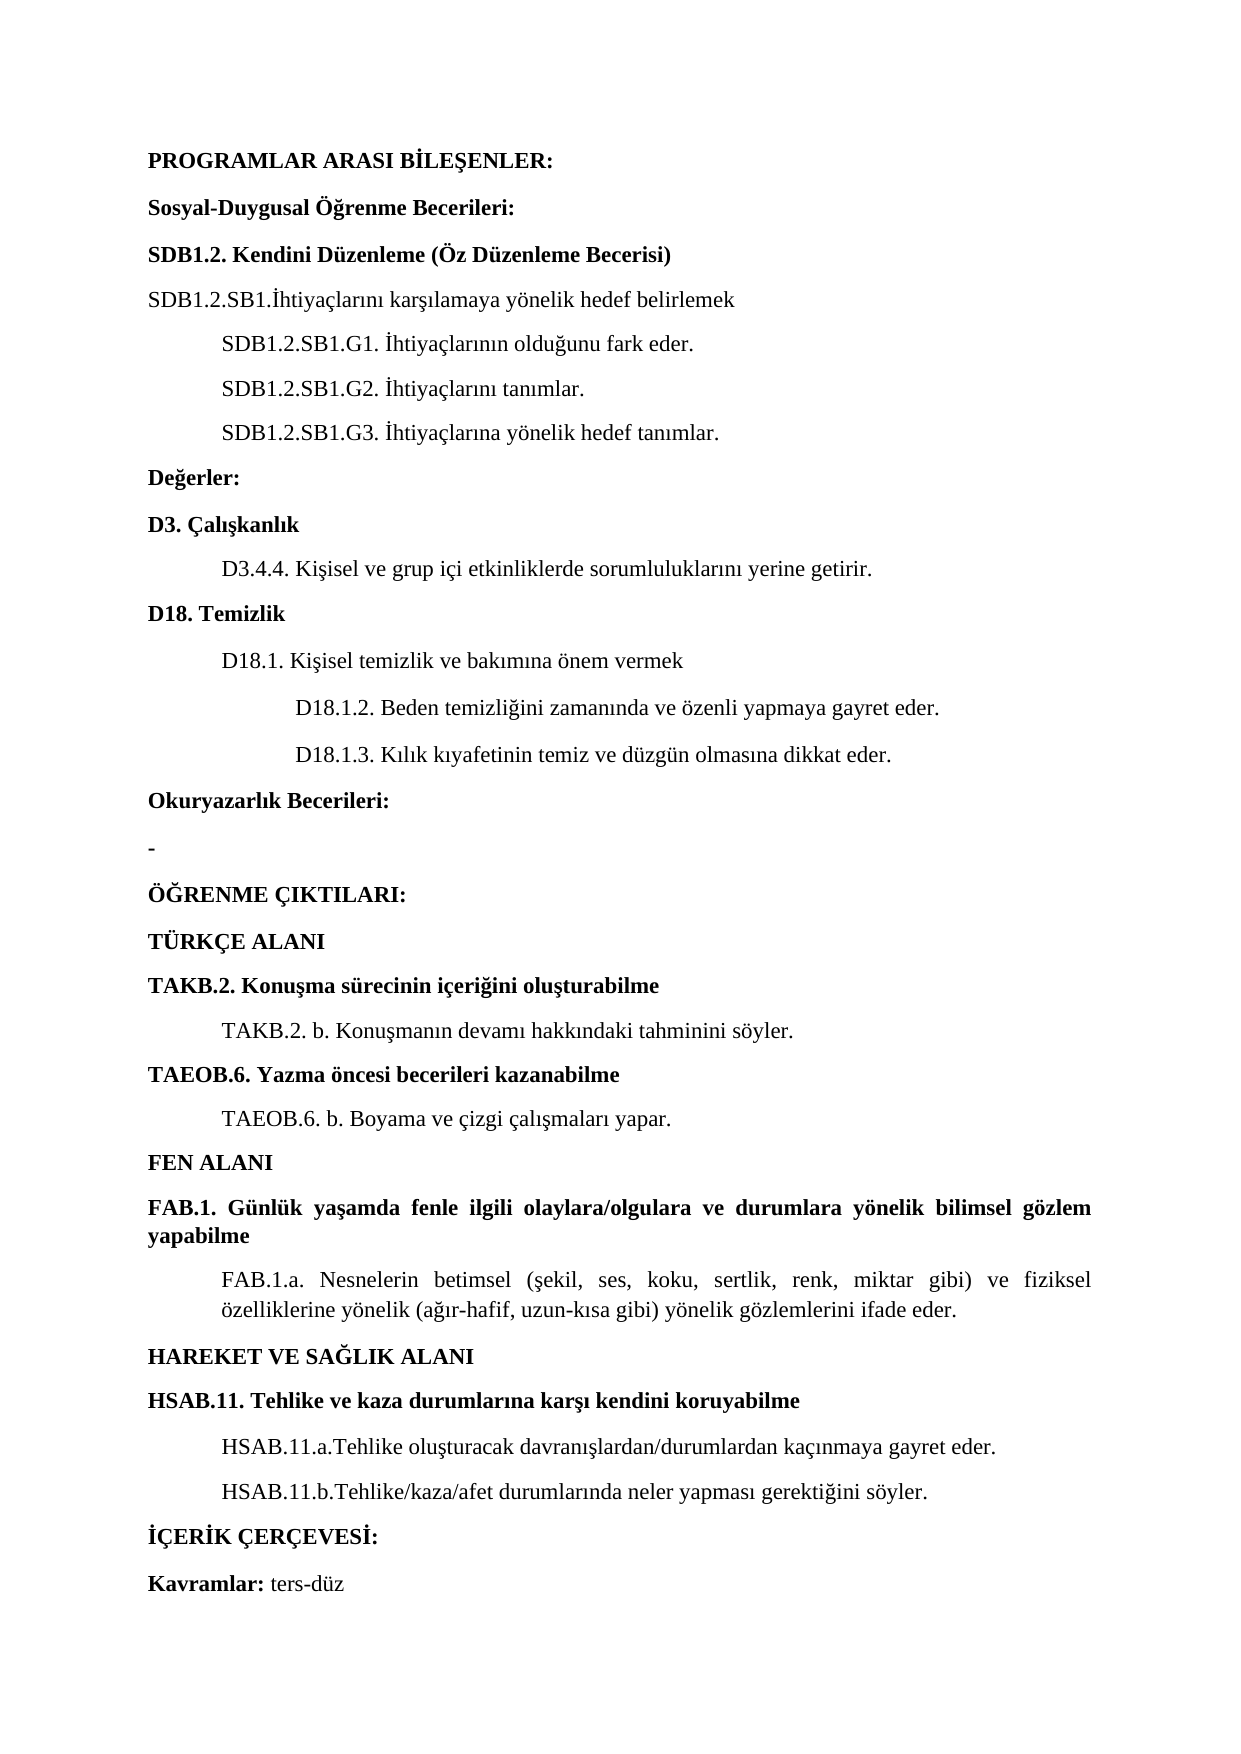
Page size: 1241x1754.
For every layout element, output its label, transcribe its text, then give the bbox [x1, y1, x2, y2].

text - [148, 834, 1093, 861]
text FAB.1.a. Nesnelerin betimsel (şekil, ses, koku, sertlik, renk, miktar gibi) ve fiziksel özelliklerine yönelik (ağır-hafif, uzun-kısa gibi) yönelik gözlemlerini ifade eder. [221, 1266, 1093, 1323]
text D18.1. Kişisel temizlik ve bakımına önem vermek [148, 647, 1093, 673]
text HSAB.11.a.Tehlike oluşturacak davranışlardan/durumlardan kaçınmaya gayret eder. [148, 1433, 1093, 1459]
text D18.1.3. Kılık kıyafetinin temiz ve düzgün olmasına dikkat eder. [221, 741, 1093, 767]
text TÜRKÇE ALANI [148, 928, 1093, 954]
text ÖĞRENME ÇIKTILARI: [148, 881, 1093, 908]
text SDB1.2.SB1.G3. İhtiyaçlarına yönelik hedef tanımlar. [148, 419, 1093, 446]
text SDB1.2.SB1.İhtiyaçlarını karşılamaya yönelik hedef belirlemek [148, 286, 1093, 312]
text HSAB.11. Tehlike ve kaza durumlarına karşı kendini koruyabilme [148, 1388, 1093, 1414]
text SDB1.2. Kendini Düzenleme (Öz Düzenleme Becerisi) [148, 241, 1093, 268]
text D3.4.4. Kişisel ve grup içi etkinliklerde sorumluluklarını yerine getirir. [148, 555, 1093, 582]
text HAREKET VE SAĞLIK ALANI [148, 1343, 1093, 1370]
text Kavramlar: ters-düz [148, 1570, 1093, 1596]
text FAB.1. Günlük yaşamda fenle ilgili olaylara/olgulara ve durumlara yönelik bilimsel gözlem yapabilme [148, 1194, 1093, 1248]
text D3. Çalışkanlık [148, 511, 1093, 537]
text SDB1.2.SB1.G2. İhtiyaçlarını tanımlar. [148, 375, 1093, 401]
text SDB1.2.SB1.G1. İhtiyaçlarının olduğunu fark eder. [148, 330, 1093, 357]
text Sosyal-Duygusal Öğrenme Becerileri: [148, 194, 1093, 221]
text TAKB.2. b. Konuşmanın devamı hakkındaki tahminini söyler. [148, 1017, 1093, 1043]
text Okuryazarlık Becerileri: [148, 787, 1093, 814]
text D18.1.2. Beden temizliğini zamanında ve özenli yapmaya gayret eder. [221, 694, 1093, 720]
text Değerler: [148, 464, 1093, 490]
text TAEOB.6. Yazma öncesi becerileri kazanabilme [148, 1061, 1093, 1087]
text D18. Temizlik [148, 600, 1093, 626]
text PROGRAMLAR ARASI BİLEŞENLER: [148, 148, 1093, 174]
text İÇERİK ÇERÇEVESİ: [148, 1523, 1093, 1549]
text TAKB.2. Konuşma sürecinin içeriğini oluşturabilme [148, 972, 1093, 999]
text HSAB.11.b.Tehlike/kaza/afet durumlarında neler yapması gerektiğini söyler. [221, 1478, 1093, 1504]
text FEN ALANI [148, 1149, 1093, 1176]
text TAEOB.6. b. Boyama ve çizgi çalışmaları yapar. [148, 1105, 1093, 1132]
